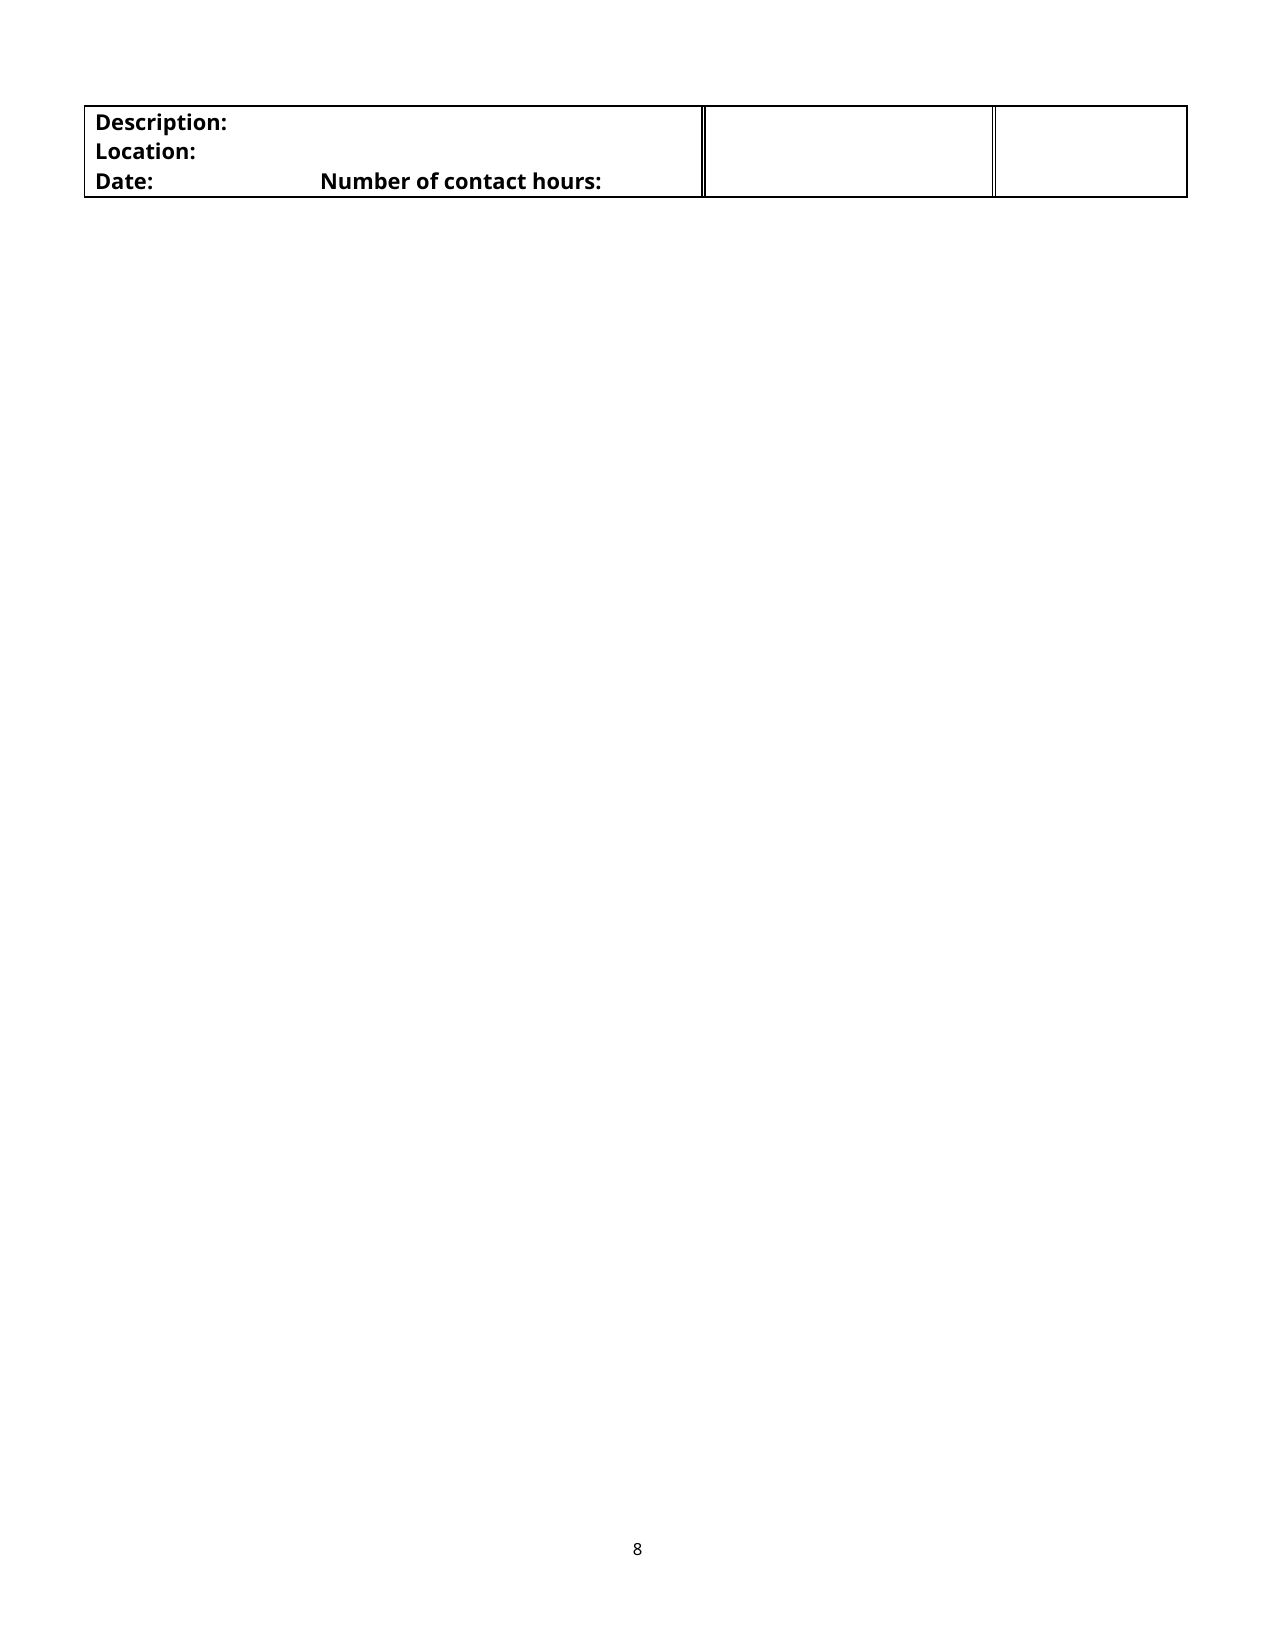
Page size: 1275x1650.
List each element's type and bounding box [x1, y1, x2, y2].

table_cell [706, 107, 992, 196]
table_cell [85, 107, 701, 196]
table_cell [996, 107, 1186, 196]
